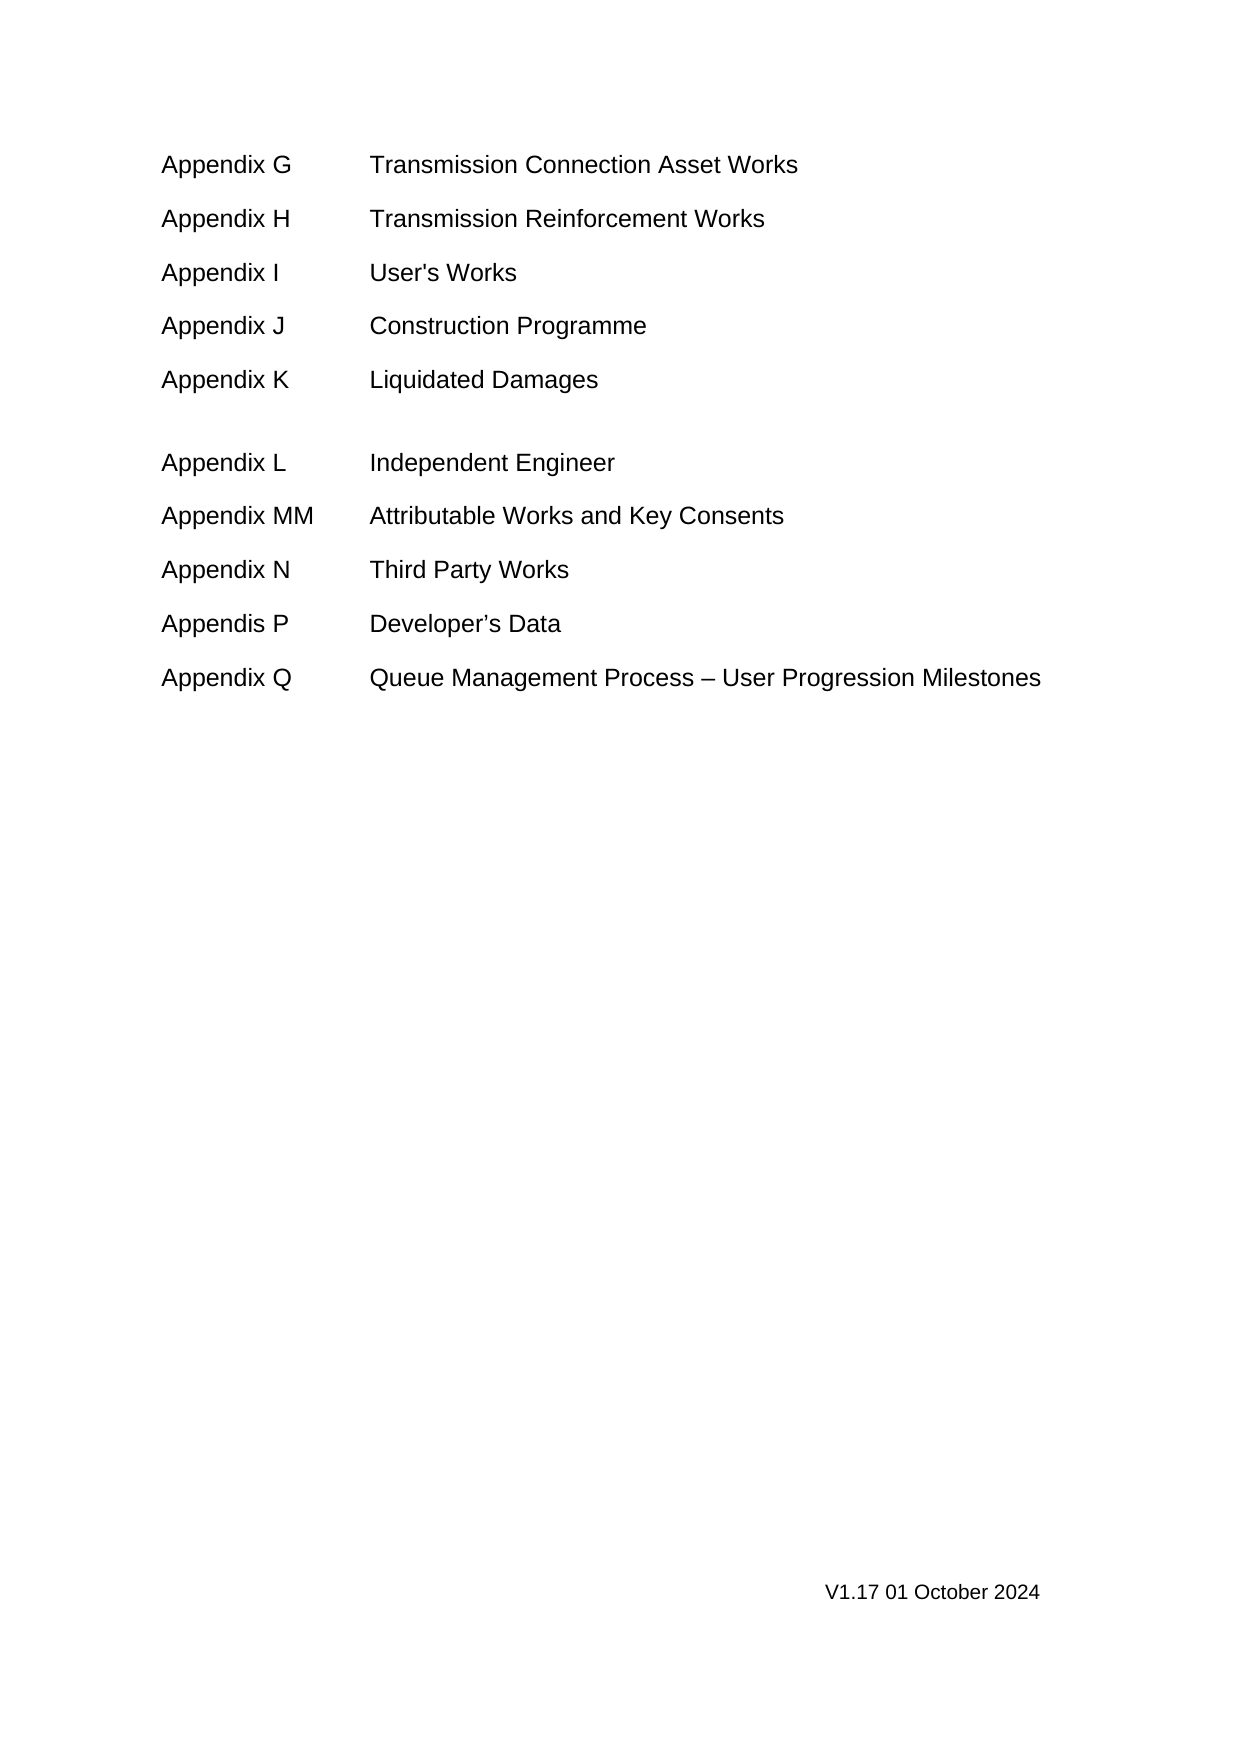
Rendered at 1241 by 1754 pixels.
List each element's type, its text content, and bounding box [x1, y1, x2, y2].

table_cell Appendis P [150, 609, 358, 662]
table_cell Transmission Connection Asset Works [358, 150, 1113, 204]
table_cell Attributable Works and Key Consents [358, 501, 1113, 555]
table_cell User's Works [358, 258, 1113, 311]
table_cell Appendix MM [150, 501, 358, 555]
table_cell Developer’s Data [358, 609, 1113, 662]
table_cell Transmission Reinforcement Works [358, 204, 1113, 257]
table_cell Appendix N [150, 555, 358, 609]
table_cell Appendix J [150, 311, 358, 365]
table_cell Appendix L [150, 448, 358, 501]
table_cell Liquidated Damages [358, 365, 1113, 447]
table_cell Appendix G [150, 150, 358, 204]
table_cell Independent Engineer [358, 448, 1113, 501]
table_cell Appendix H [150, 204, 358, 257]
table_cell Appendix Q [150, 663, 358, 716]
table_cell Queue Management Process – User Progression Milestones [358, 663, 1113, 716]
table_cell Appendix I [150, 258, 358, 311]
table_cell Third Party Works [358, 555, 1113, 609]
table_cell Appendix K [150, 365, 358, 447]
table_cell Construction Programme [358, 311, 1113, 365]
